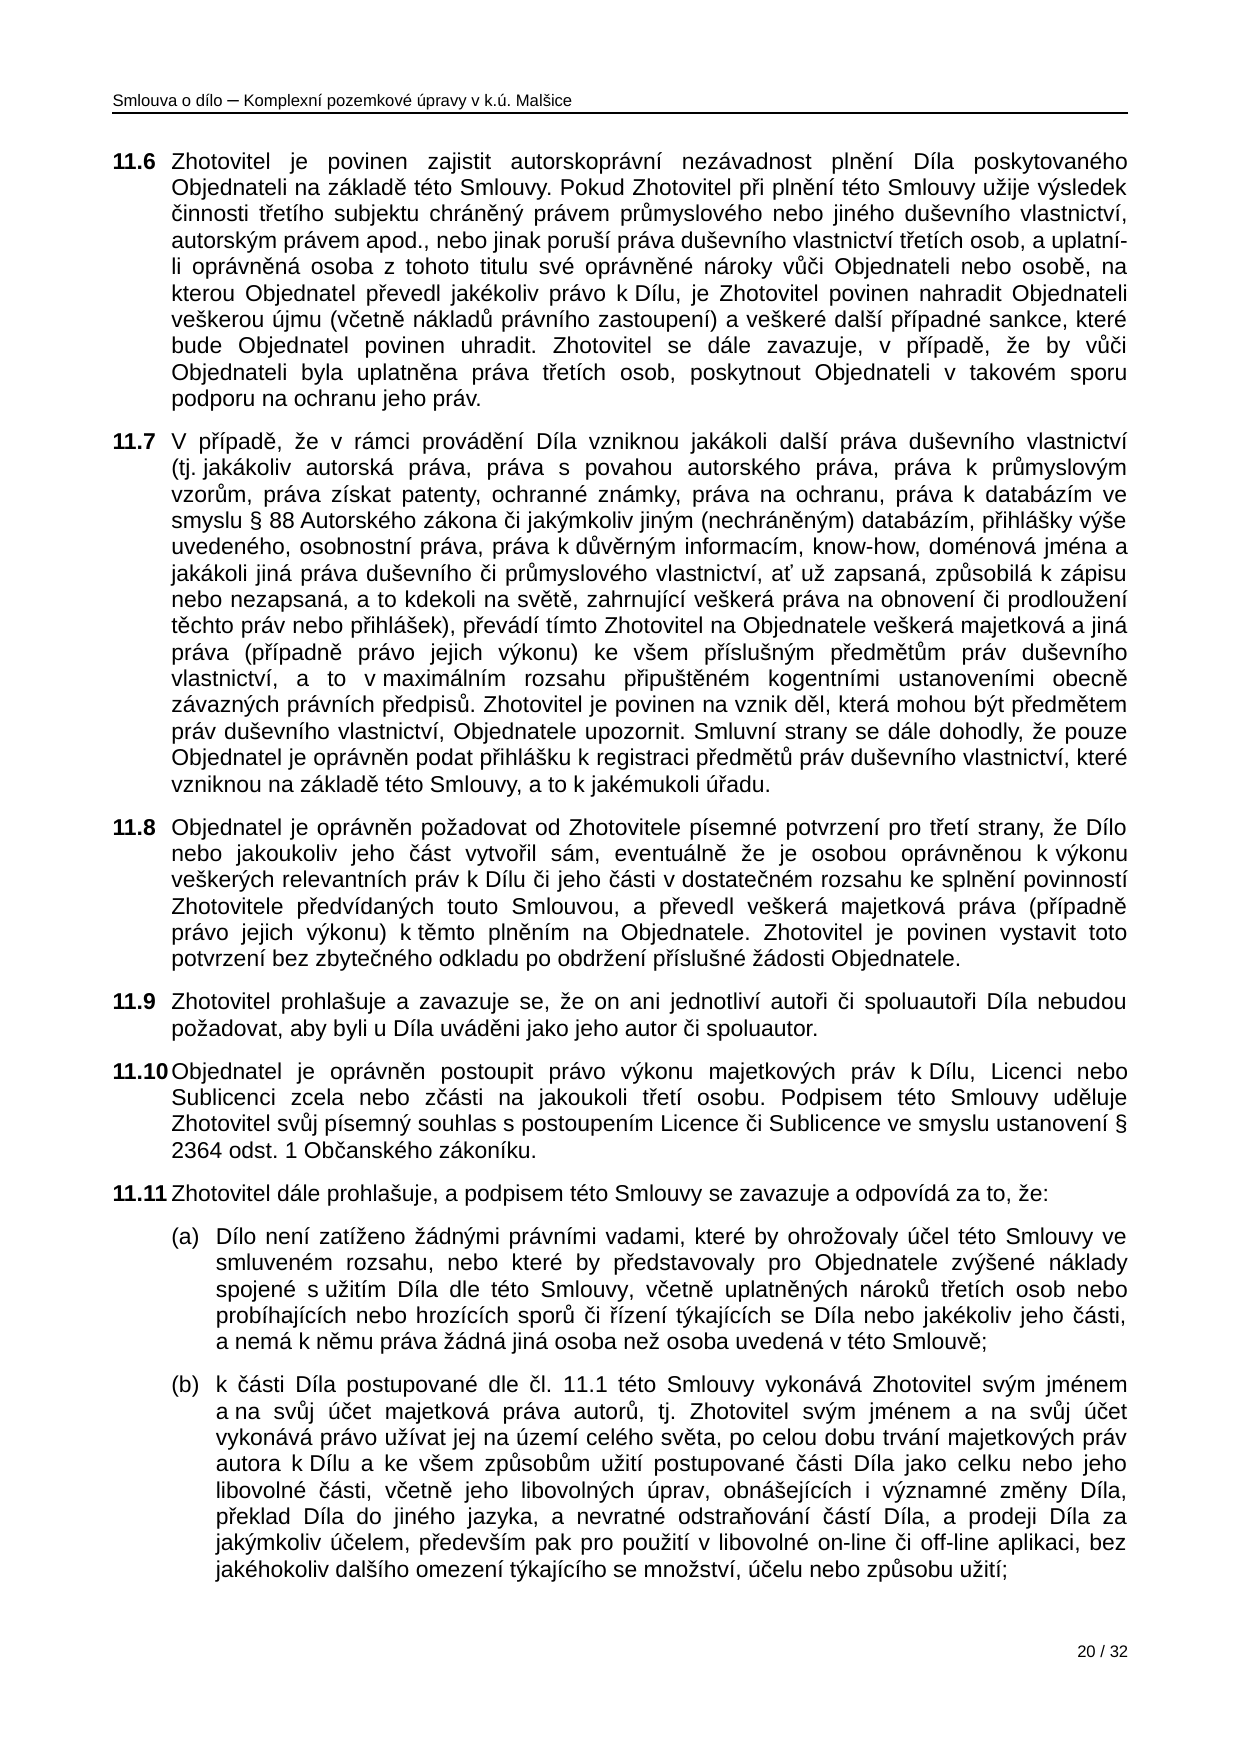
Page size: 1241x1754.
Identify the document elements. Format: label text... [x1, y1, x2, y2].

text Zhotovitel dále prohlašuje, a podpisem této Smlouvy se zavazuje a odpovídá za to, že: [112, 1180, 1128, 1206]
text Zhotovitel je povinen zajistit autorskoprávní nezávadnost plnění Díla poskytovaného Objednateli na základě této Smlouvy. Pokud Zhotovitel při plnění této Smlouvy užije výsledek činnosti třetího subjektu chráněný právem průmyslového nebo jiného duševního vlastnictví, autorským právem apod., nebo jinak poruší práva duševního vlastnictví třetích osob, a uplatní-li oprávněná osoba z tohoto titulu své oprávněné nároky vůči Objednateli nebo osobě, na kterou Objednatel převedl jakékoliv právo k Dílu, je Zhotovitel povinen nahradit Objednateli veškerou újmu (včetně nákladů právního zastoupení) a veškeré další případné sankce, které bude Objednatel povinen uhradit. Zhotovitel se dále zavazuje, v případě, že by vůči Objednateli byla uplatněna práva třetích osob, poskytnout Objednateli v takovém sporu podporu na ochranu jeho práv. [112, 148, 1128, 411]
list Dílo není zatíženo žádnými právními vadami, které by ohrožovaly účel této Smlouvy ve smluveném rozsahu, nebo které by představovaly pro Objednatele zvýšené náklady spojené s užitím Díla dle této Smlouvy, včetně uplatněných nároků třetích osob nebo probíhajících nebo hrozících sporů či řízení týkajících se Díla nebo jakékoliv jeho části, a nemá k němu práva žádná jiná osoba než osoba uvedená v této Smlouvě; [171, 1223, 1128, 1354]
text Objednatel je oprávněn postoupit právo výkonu majetkových práv k Dílu, Licenci nebo Sublicenci zcela nebo zčásti na jakoukoli třetí osobu. Podpisem této Smlouvy uděluje Zhotovitel svůj písemný souhlas s postoupením Licence či Sublicence ve smyslu ustanovení § 2364 odst. 1 Občanského zákoníku. [112, 1058, 1128, 1163]
text V případě, že v rámci provádění Díla vzniknou jakákoli další práva duševního vlastnictví (tj. jakákoliv autorská práva, práva s povahou autorského práva, práva k průmyslovým vzorům, práva získat patenty, ochranné známky, práva na ochranu, práva k databázím ve smyslu § 88 Autorského zákona či jakýmkoliv jiným (nechráněným) databázím, přihlášky výše uvedeného, osobnostní práva, práva k důvěrným informacím, know-how, doménová jména a jakákoli jiná práva duševního či průmyslového vlastnictví, ať už zapsaná, způsobilá k zápisu nebo nezapsaná, a to kdekoli na světě, zahrnující veškerá práva na obnovení či prodloužení těchto práv nebo přihlášek), převádí tímto Zhotovitel na Objednatele veškerá majetková a jiná práva (případně právo jejich výkonu) ke všem příslušným předmětům práv duševního vlastnictví, a to v maximálním rozsahu připuštěném kogentními ustanoveními obecně závazných právních předpisů. Zhotovitel je povinen na vznik děl, která mohou být předmětem práv duševního vlastnictví, Objednatele upozornit. Smluvní strany se dále dohodly, že pouze Objednatel je oprávněn podat přihlášku k registraci předmětů práv duševního vlastnictví, které vzniknou na základě této Smlouvy, a to k jakémukoli úřadu. [112, 428, 1128, 797]
text Objednatel je oprávněn požadovat od Zhotovitele písemné potvrzení pro třetí strany, že Dílo nebo jakoukoliv jeho část vytvořil sám, eventuálně že je osobou oprávněnou k výkonu veškerých relevantních práv k Dílu či jeho části v dostatečném rozsahu ke splnění povinností Zhotovitele předvídaných touto Smlouvou, a převedl veškerá majetková práva (případně právo jejich výkonu) k těmto plněním na Objednatele. Zhotovitel je povinen vystavit toto potvrzení bez zbytečného odkladu po obdržení příslušné žádosti Objednatele. [112, 813, 1128, 972]
text k části Díla postupované dle čl. 11.1 této Smlouvy vykonává Zhotovitel svým jménem a na svůj účet majetková práva autorů, tj. Zhotovitel svým jménem a na svůj účet vykonává právo užívat jej na území celého světa, po celou dobu trvání majetkových práv autora k Dílu a ke všem způsobům užití postupované části Díla jako celku nebo jeho libovolné části, včetně jeho libovolných úprav, obnášejících i významné změny Díla, překlad Díla do jiného jazyka, a nevratné odstraňování částí Díla, a prodeji Díla za jakýmkoliv účelem, především pak pro použití v libovolné on-line či off-line aplikaci, bez jakéhokoliv dalšího omezení týkajícího se množství, účelu nebo způsobu užití; [171, 1371, 1128, 1582]
text Zhotovitel prohlašuje a zavazuje se, že on ani jednotliví autoři či spoluautoři Díla nebudou požadovat, aby byli u Díla uváděni jako jeho autor či spoluautor. [112, 988, 1128, 1041]
